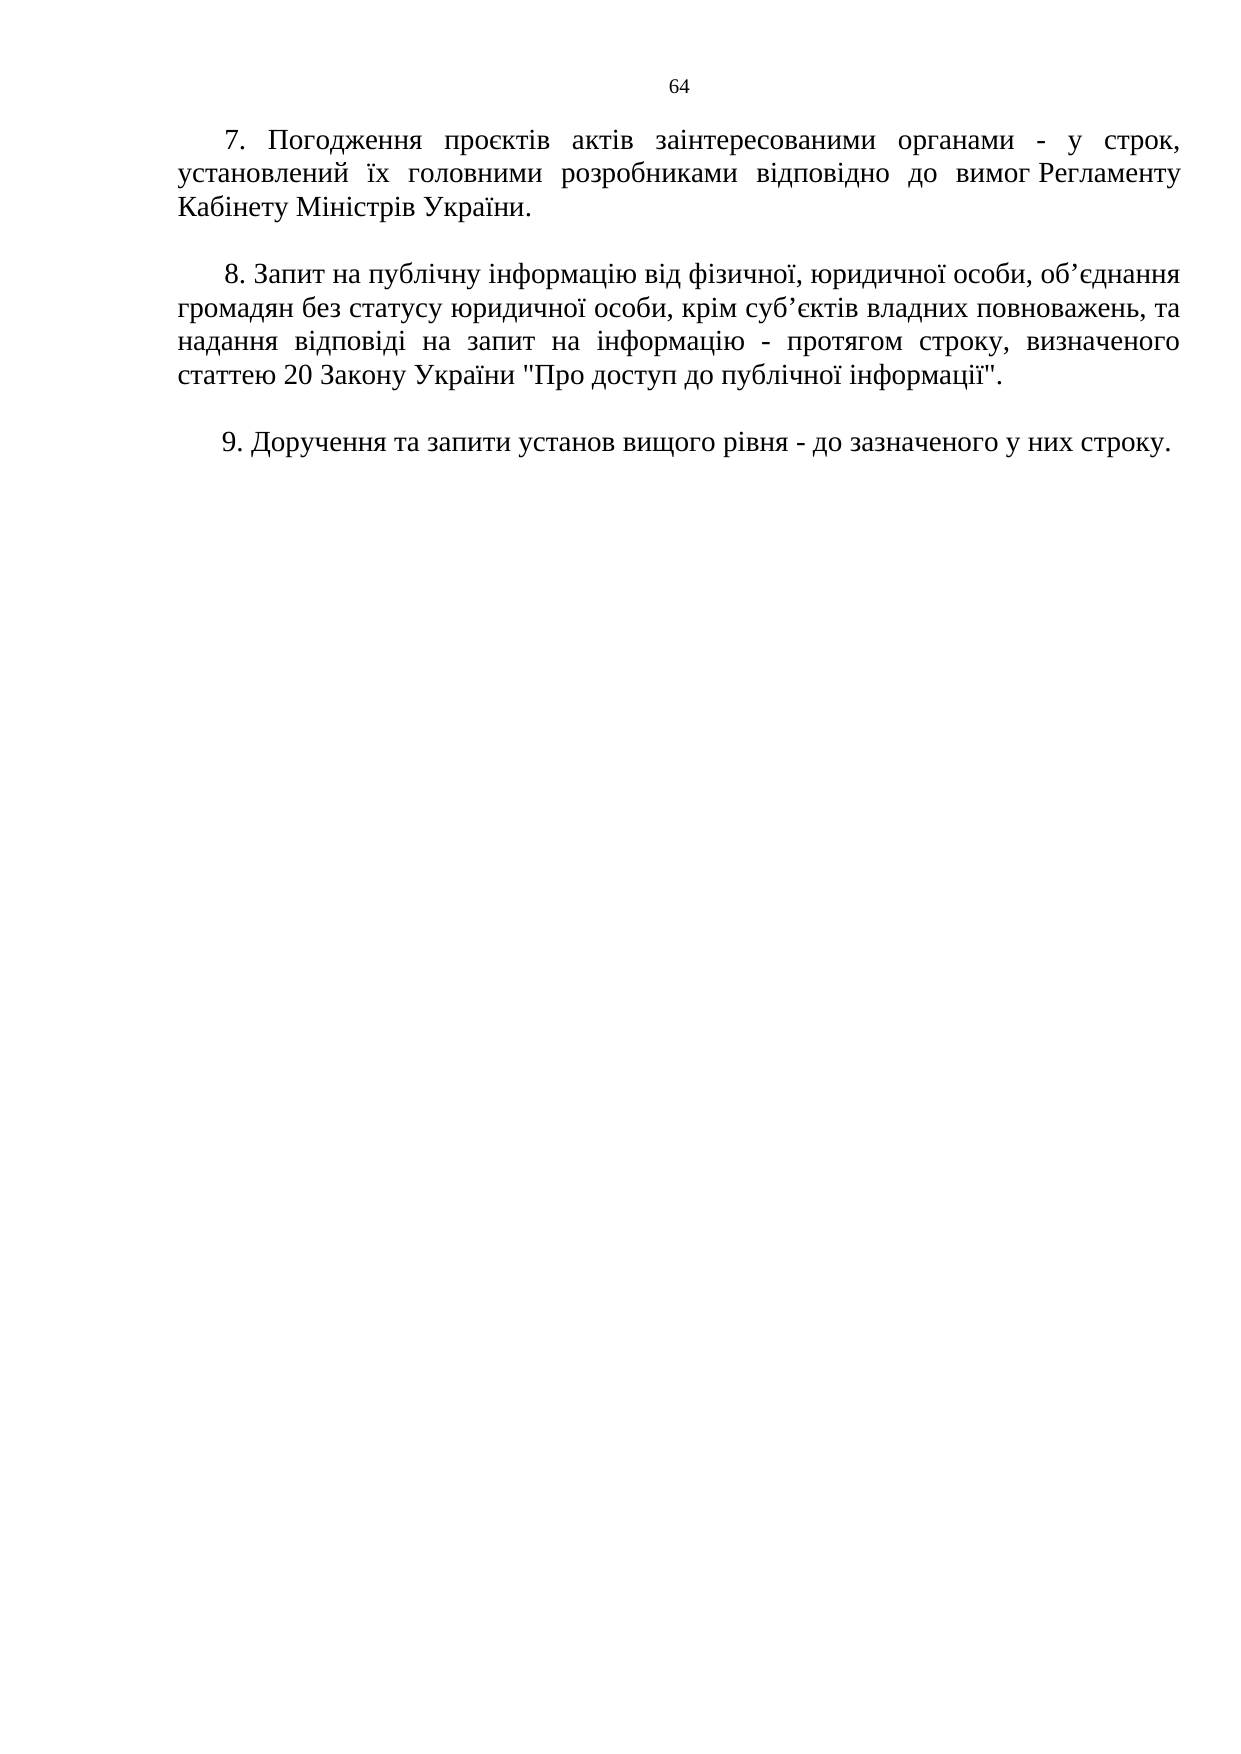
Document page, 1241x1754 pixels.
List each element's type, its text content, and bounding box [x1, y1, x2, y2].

text 9. Доручення та запити установ вищого рівня - до зазначеного у них строку. [177, 424, 789, 457]
text 7. Погодження проєктів актів заінтересованими органами - у строк, установлений їх головними розробниками відповідно до вимог Регламенту Кабінету Міністрів України. [177, 122, 1181, 223]
text 9. Доручення та запити установ вищого рівня - до зазначеного у них строку. [842, 424, 1181, 457]
text 8. Запит на публічну інформацію від фізичної, юридичної особи, об’єднання громадян без статусу юридичної особи, крім суб’єктів владних повноважень, та надання відповіді на запит на інформацію - протягом строку, визначеного статтею 20 Закону України "Про доступ до публічної інформації". [177, 256, 1181, 390]
